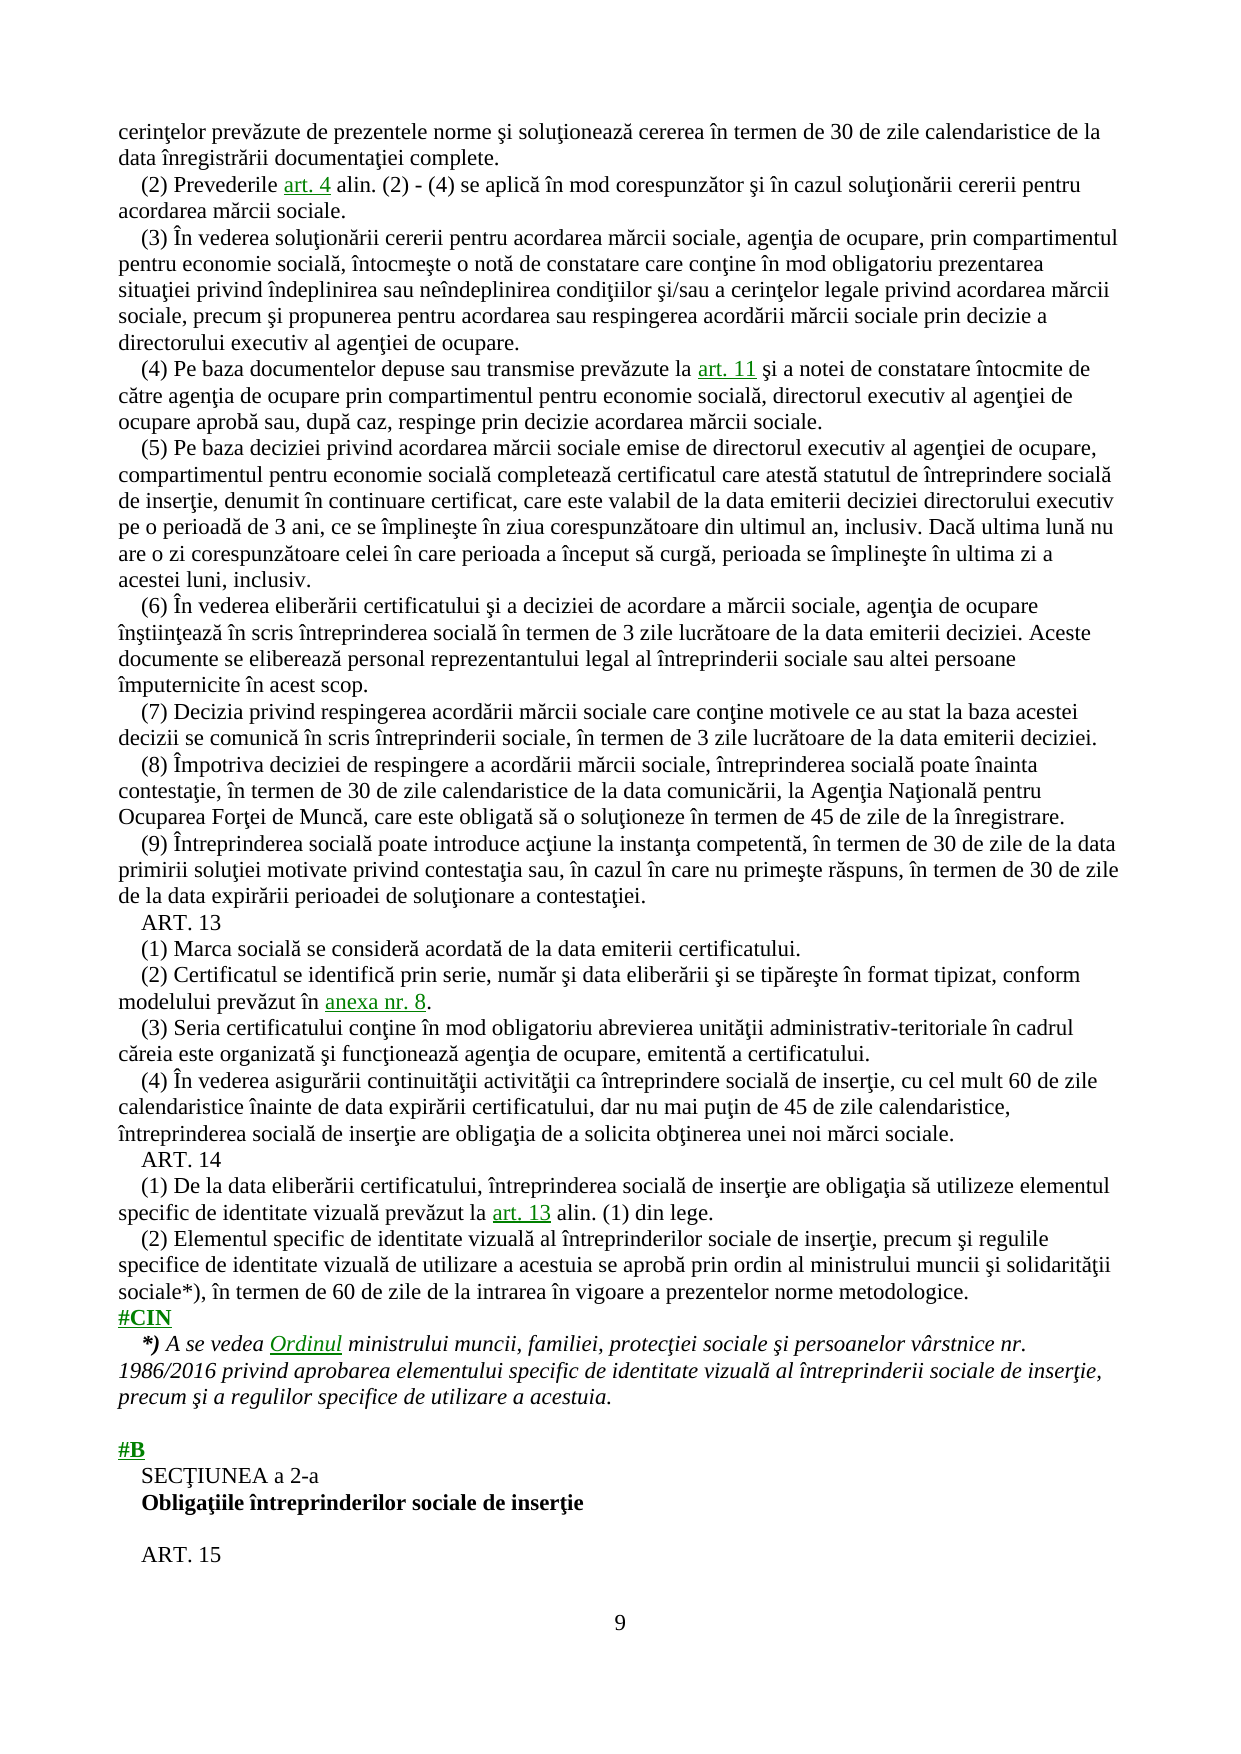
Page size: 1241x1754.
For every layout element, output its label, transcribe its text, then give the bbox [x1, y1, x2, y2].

text ART. 15 [118, 1541, 1122, 1568]
text (5) Pe baza deciziei privind acordarea mărcii sociale emise de directorul executiv al agenţiei de ocupare, compartimentul pentru economie socială completează certificatul care atestă statutul de întreprindere socială de inserţie, denumit în continuare certificat, care este valabil de la data emiterii deciziei directorului executiv pe o perioadă de 3 ani, ce se împlineşte în ziua corespunzătoare din ultimul an, inclusiv. Dacă ultima lună nu are o zi corespunzătoare celei în care perioada a început să curgă, perioada se împlineşte în ultima zi a acestei luni, inclusiv. [118, 434, 1122, 592]
text #B [118, 1436, 1122, 1462]
text (4) Pe baza documentelor depuse sau transmise prevăzute la art. 11 şi a notei de constatare întocmite de către agenţia de ocupare prin compartimentul pentru economie socială, directorul executiv al agenţiei de ocupare aprobă sau, după caz, respinge prin decizie acordarea mărcii sociale. [118, 355, 1122, 434]
text ART. 13 [118, 909, 1122, 935]
text (1) Marca socială se consideră acordată de la data emiterii certificatului. [118, 935, 1122, 961]
text (7) Decizia privind respingerea acordării mărcii sociale care conţine motivele ce au stat la baza acestei decizii se comunică în scris întreprinderii sociale, în termen de 3 zile lucrătoare de la data emiterii deciziei. [118, 698, 1122, 751]
text (8) Împotriva deciziei de respingere a acordării mărcii sociale, întreprinderea socială poate înainta contestaţie, în termen de 30 de zile calendaristice de la data comunicării, la Agenţia Naţională pentru Ocuparea Forţei de Muncă, care este obligată să o soluţioneze în termen de 45 de zile de la înregistrare. [118, 751, 1122, 830]
text (9) Întreprinderea socială poate introduce acţiune la instanţa competentă, în termen de 30 de zile de la data primirii soluţiei motivate privind contestaţia sau, în cazul în care nu primeşte răspuns, în termen de 30 de zile de la data expirării perioadei de soluţionare a contestaţiei. [118, 830, 1122, 909]
text (2) Prevederile art. 4 alin. (2) - (4) se aplică în mod corespunzător şi în cazul soluţionării cererii pentru acordarea mărcii sociale. [118, 171, 1122, 223]
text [118, 118, 1122, 171]
text *) A se vedea Ordinul ministrului muncii, familiei, protecţiei sociale şi persoanelor vârstnice nr. 1986/2016 privind aprobarea elementului specific de identitate vizuală al întreprinderii sociale de inserţie, precum şi a regulilor specifice de utilizare a acestuia. [118, 1330, 1122, 1409]
text (1) De la data eliberării certificatului, întreprinderea socială de inserţie are obligaţia să utilizeze elementul specific de identitate vizuală prevăzut la art. 13 alin. (1) din lege. [118, 1172, 1122, 1225]
text (3) Seria certificatului conţine în mod obligatoriu abrevierea unităţii administrativ-teritoriale în cadrul căreia este organizată şi funcţionează agenţia de ocupare, emitentă a certificatului. [118, 1014, 1122, 1067]
text #CIN [118, 1304, 1122, 1330]
text (6) În vederea eliberării certificatului şi a deciziei de acordare a mărcii sociale, agenţia de ocupare înştiinţează în scris întreprinderea socială în termen de 3 zile lucrătoare de la data emiterii deciziei. Aceste documente se eliberează personal reprezentantului legal al întreprinderii sociale sau altei persoane împuternicite în acest scop. [118, 592, 1122, 698]
text (2) Certificatul se identifică prin serie, număr şi data eliberării şi se tipăreşte în format tipizat, conform modelului prevăzut în anexa nr. 8. [118, 961, 1122, 1014]
text (4) În vederea asigurării continuităţii activităţii ca întreprindere socială de inserţie, cu cel mult 60 de zile calendaristice înainte de data expirării certificatului, dar nu mai puţin de 45 de zile calendaristice, întreprinderea socială de inserţie are obligaţia de a solicita obţinerea unei noi mărci sociale. [118, 1067, 1122, 1146]
text ART. 14 [118, 1146, 1122, 1172]
text (3) În vederea soluţionării cererii pentru acordarea mărcii sociale, agenţia de ocupare, prin compartimentul pentru economie socială, întocmeşte o notă de constatare care conţine în mod obligatoriu prezentarea situaţiei privind îndeplinirea sau neîndeplinirea condiţiilor şi/sau a cerinţelor legale privind acordarea mărcii sociale, precum şi propunerea pentru acordarea sau respingerea acordării mărcii sociale prin decizie a directorului executiv al agenţiei de ocupare. [118, 223, 1122, 355]
text (2) Elementul specific de identitate vizuală al întreprinderilor sociale de inserţie, precum şi regulile specifice de identitate vizuală de utilizare a acestuia se aprobă prin ordin al ministrului muncii şi solidarităţii sociale*), în termen de 60 de zile de la intrarea în vigoare a prezentelor norme metodologice. [118, 1225, 1122, 1304]
text SECŢIUNEA a 2-a [118, 1462, 1122, 1488]
text Obligaţiile întreprinderilor sociale de inserţie [118, 1488, 1122, 1515]
